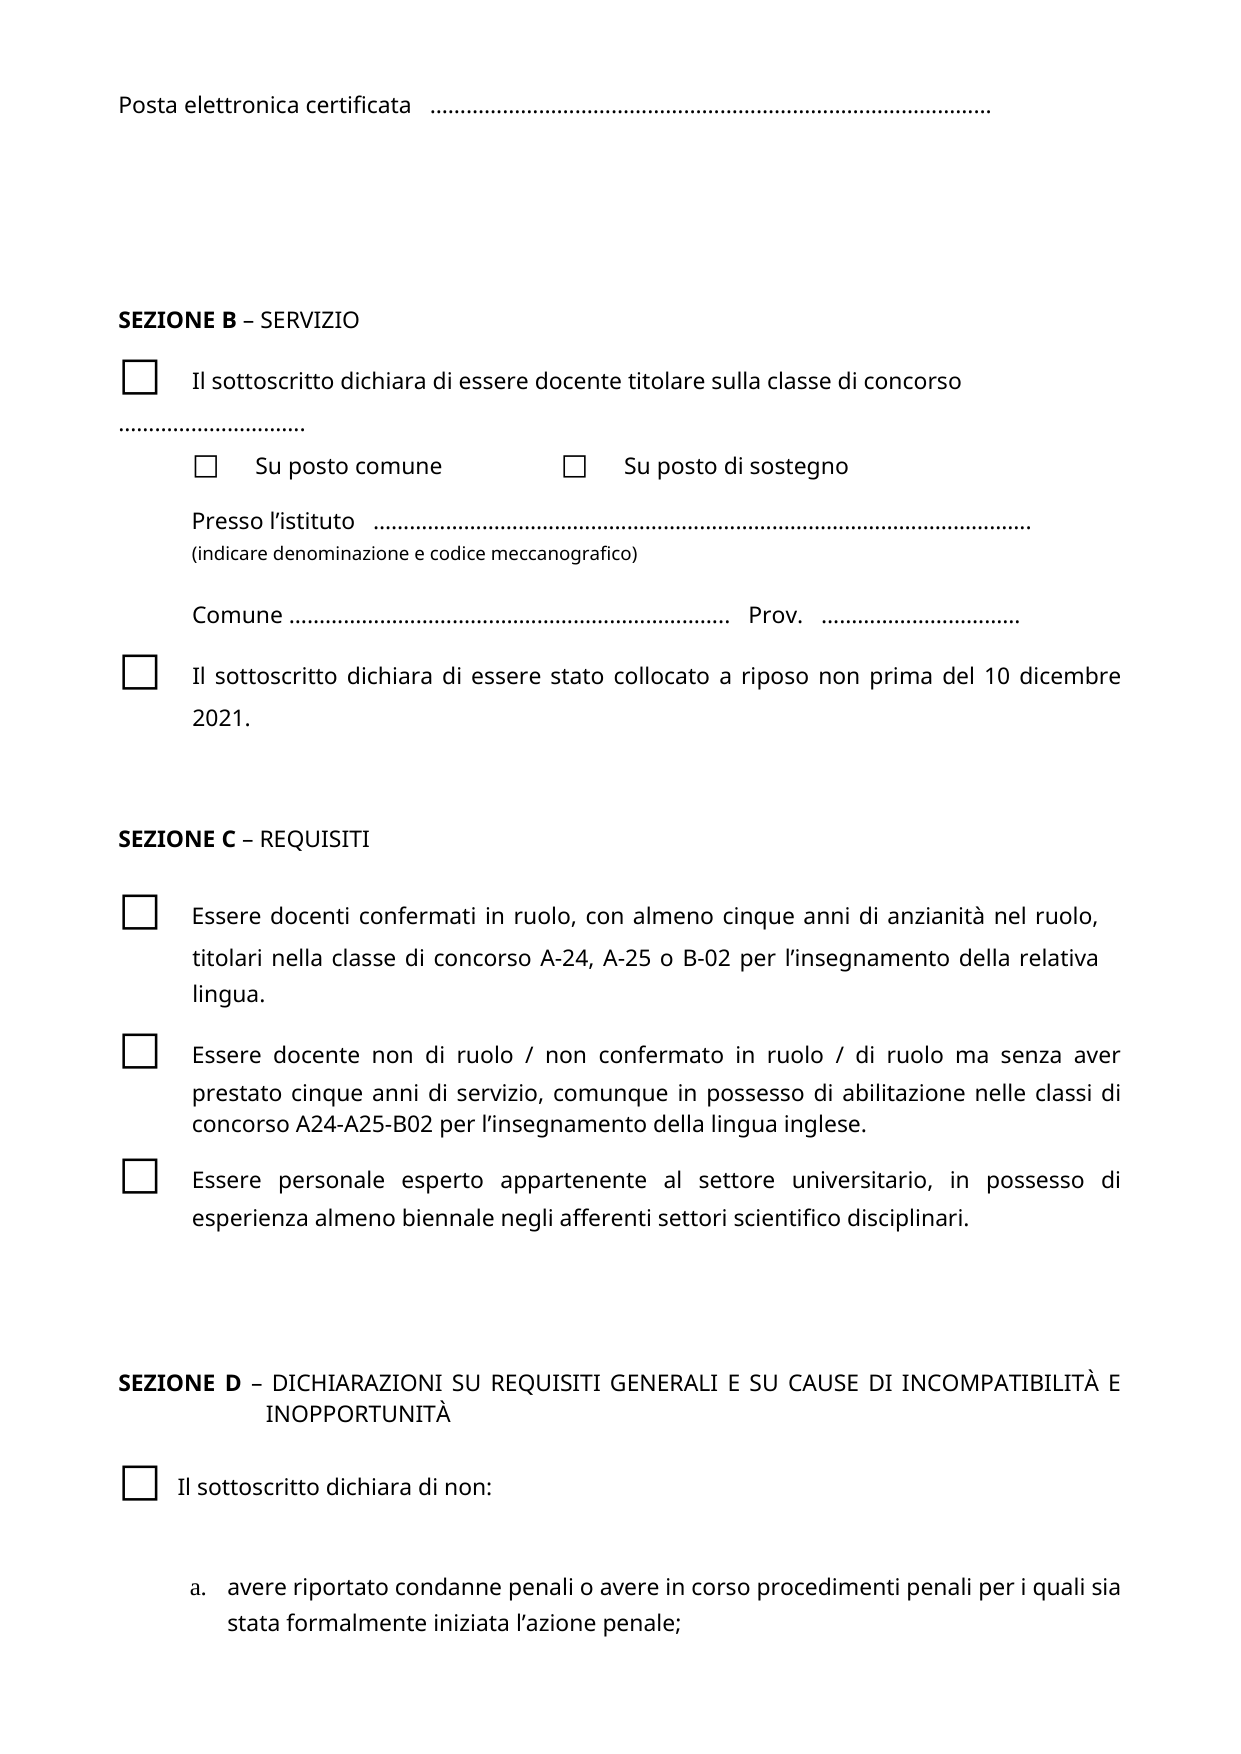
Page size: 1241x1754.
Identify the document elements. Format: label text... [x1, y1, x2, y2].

text □ Essere docenti confermati in ruolo, con almeno cinque anni di anzianità nel ruolo, titolari nella classe di concorso A-24, A-25 o B-02 per l’insegnamento della relativa lingua. [118, 875, 1100, 1009]
text □ Il sottoscritto dichiara di non: [118, 1447, 1099, 1509]
text □ Su posto comune □ Su posto di sostegno [118, 443, 1122, 483]
text □ Il sottoscritto dichiara di essere stato collocato a riposo non prima del 10 dicembre 2021. [118, 635, 1122, 733]
text □ Essere personale esperto appartenente al settore universitario, in possesso di esperienza almeno biennale negli afferenti settori scientifico disciplinari. [118, 1139, 1122, 1233]
text □ Il sottoscritto dichiara di essere docente titolare sulla classe di concorso …………………………. [118, 340, 1122, 438]
text SEZIONE B – SERVIZIO [118, 304, 1122, 336]
text Presso l’istituto ………………………………………………………………………………………………. [191, 505, 1122, 536]
text SEZIONE D – DICHIARAZIONI SU REQUISITI GENERALI E SU CAUSE DI INCOMPATIBILITÀ E INOPPORTUNITÀ [118, 1367, 1122, 1429]
text Comune ……………………………..……………………………….. Prov. …………………………… [118, 599, 1122, 630]
list avere riportato condanne penali o avere in corso procedimenti penali per i quali sia stata formalmente iniziata l’azione penale; [189, 1571, 1122, 1638]
text (indicare denominazione e codice meccanografico) [192, 541, 1122, 566]
text Posta elettronica certificata ………………………………………………………………………………… [118, 89, 1122, 120]
text □ Essere docente non di ruolo / non confermato in ruolo / di ruolo ma senza aver prestato cinque anni di servizio, comunque in possesso di abilitazione nelle classi di concorso A24-A25-B02 per l’insegnamento della lingua inglese. [118, 1014, 1122, 1139]
text SEZIONE C – REQUISITI [118, 822, 1122, 854]
